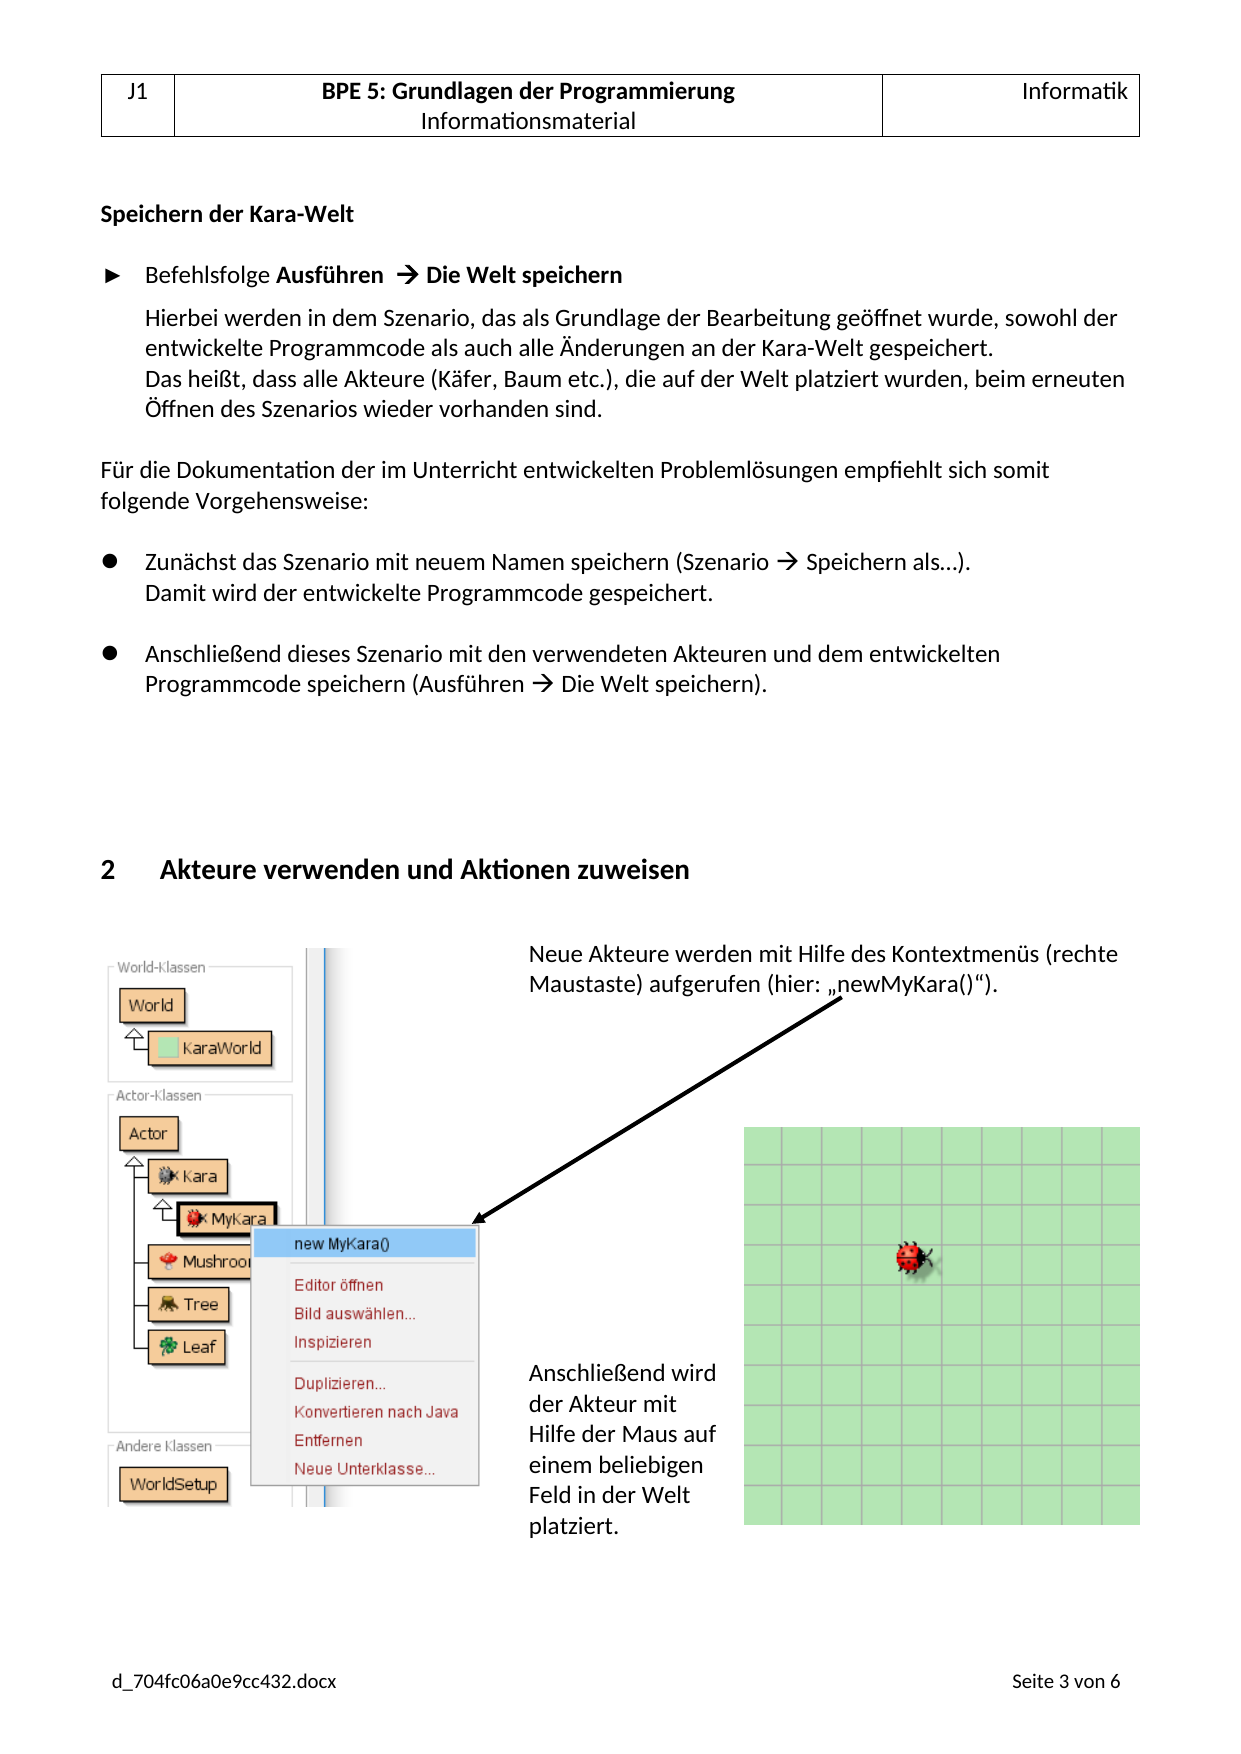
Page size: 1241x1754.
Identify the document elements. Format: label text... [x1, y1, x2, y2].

picture [100, 948, 490, 1507]
text Hierbei werden in dem Szenario, das als Grundlage der Bearbeitung geöffnet wurde, sowohl der entwickelte Programmcode als auch alle Änderungen an der Kara-Welt gespeichert. Das heißt, dass alle Akteure (Käfer, Baum etc.), die auf der Welt platziert wurden, beim erneuten Öffnen des Szenarios wieder vorhanden sind. [145, 302, 1140, 424]
text Neue Akteure werden mit Hilfe des Kontextmenüs (rechte Maustaste) aufgerufen (hier: „newMyKara()“). [529, 938, 1140, 999]
text Anschließend dieses Szenario mit den verwendeten Akteuren und dem entwickelten Programmcode speichern (Ausführen Die Welt speichern). [100, 638, 1140, 699]
text Für die Dokumentation der im Unterricht entwickelten Problemlösungen empfiehlt sich somit folgende Vorgehensweise: [100, 455, 1140, 516]
text Speichern der Kara-Welt [100, 198, 1140, 228]
text ► Befehlsfolge Ausführen Die Welt speichern [100, 259, 1140, 289]
picture [744, 1127, 1140, 1524]
text Zunächst das Szenario mit neuem Namen speichern (Szenario Speichern als…). Damit wird der entwickelte Programmcode gespeichert. [100, 546, 1140, 607]
text Anschließend wird der Akteur mit Hilfe der Maus auf einem beliebigen Feld in der Welt platziert. [529, 1358, 1140, 1541]
text 2 Akteure verwenden und Aktionen zuweisen [100, 851, 1140, 887]
